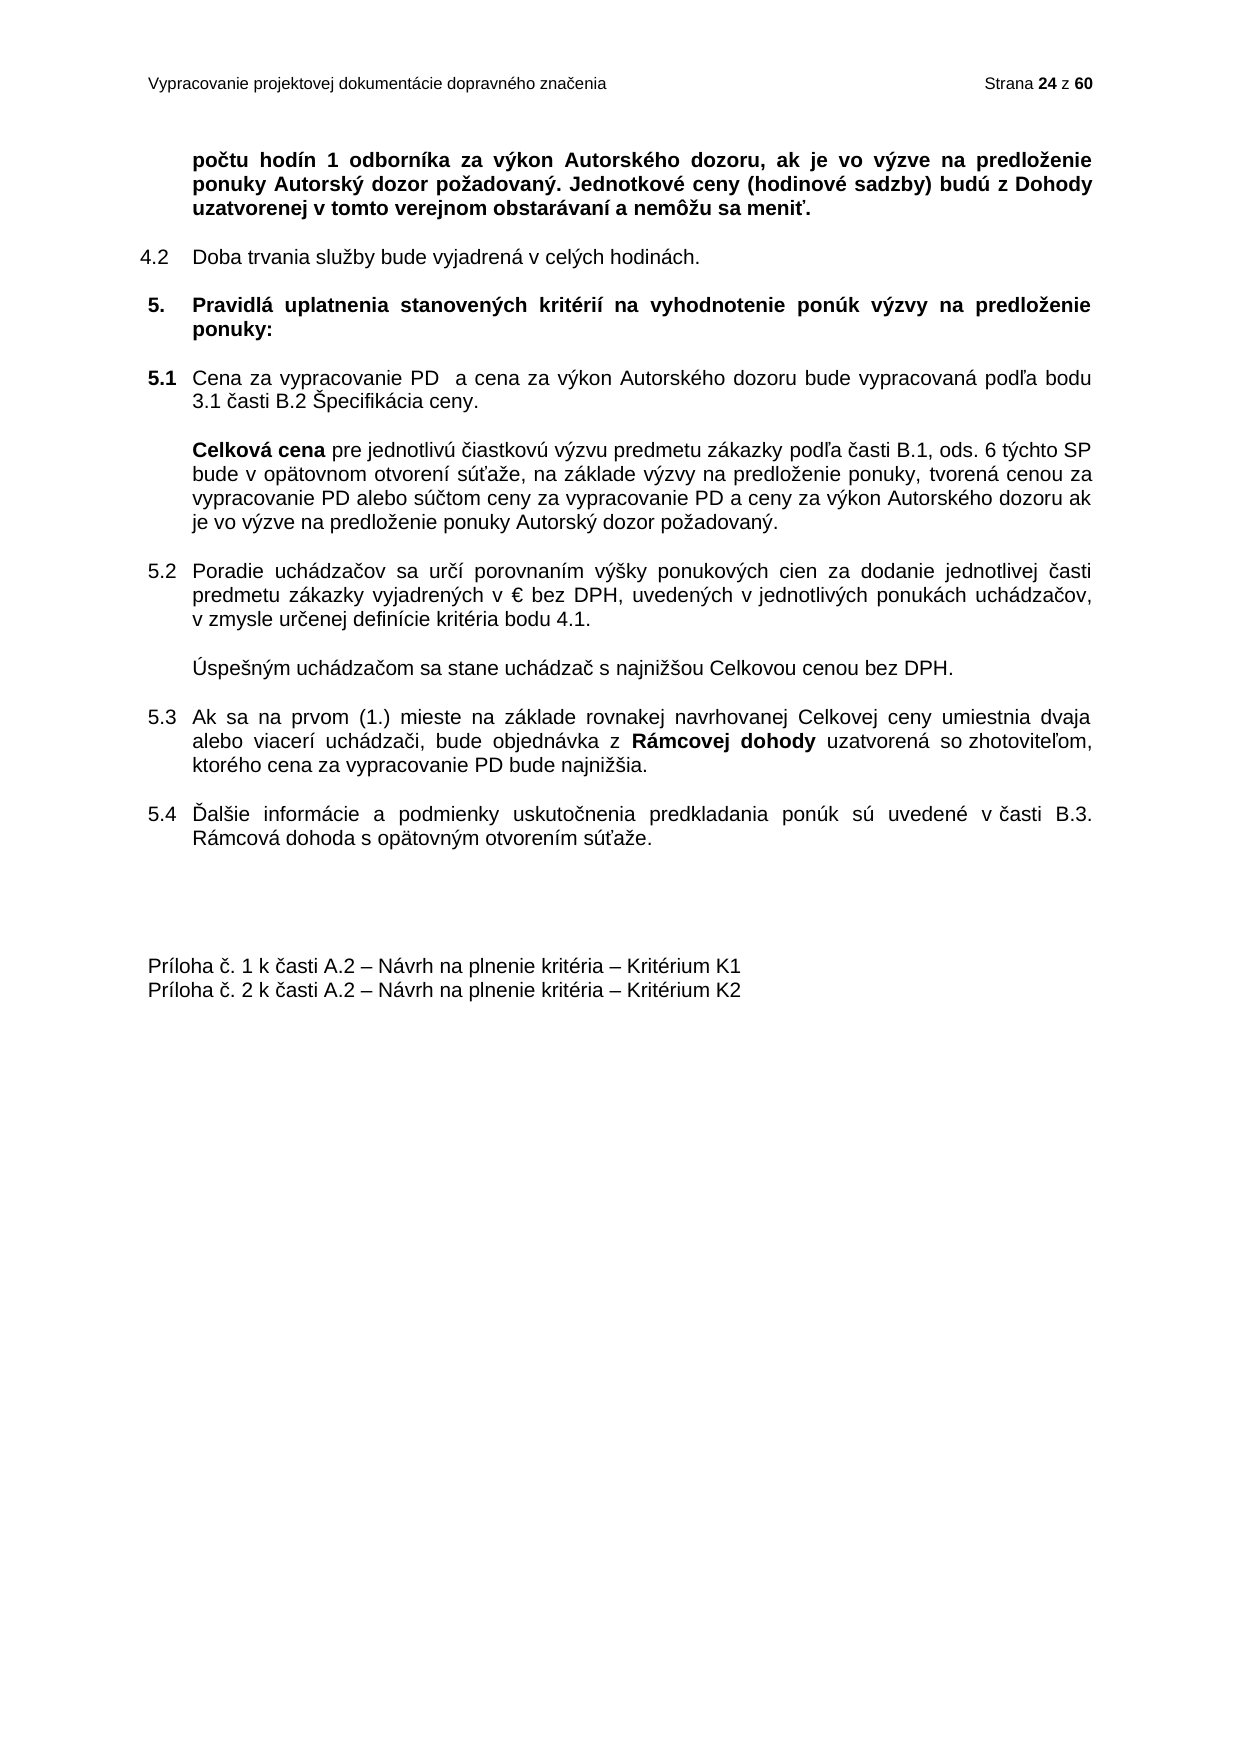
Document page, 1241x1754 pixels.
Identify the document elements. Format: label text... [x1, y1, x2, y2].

list Cena za vypracovanie PD a cena za výkon Autorského dozoru bude vypracovaná podľa bodu 3.1 časti B.2 Špecifikácia ceny. [148, 365, 1092, 413]
list Poradie uchádzačov sa určí porovnaním výšky ponukových cien za dodanie jednotlivej časti predmetu zákazky vyjadrených v € bez DPH, uvedených v jednotlivých ponukách uchádzačov, v zmysle určenej definície kritéria bodu 4.1. [148, 559, 1092, 631]
subtitle Pravidlá uplatnenia stanovených kritérií na vyhodnotenie ponúk výzvy na predloženie ponuky: [148, 292, 1092, 340]
list Ďalšie informácie a podmienky uskutočnenia predkladania ponúk sú uvedené v časti B.3. Rámcová dohoda s opätovným otvorením súťaže. [148, 802, 1092, 850]
list Ak sa na prvom (1.) mieste na základe rovnakej navrhovanej Celkovej ceny umiestnia dvaja alebo viacerí uchádzači, bude objednávka z Rámcovej dohody uzatvorená so zhotoviteľom, ktorého cena za vypracovanie PD bude najnižšia. [148, 705, 1092, 777]
text Príloha č. 2 k časti A.2 – Návrh na plnenie kritéria – Kritérium K2 [148, 978, 1092, 1002]
text Príloha č. 1 k časti A.2 – Návrh na plnenie kritéria – Kritérium K1 [148, 954, 1092, 978]
list Celková cena pre jednotlivú čiastkovú výzvu predmetu zákazky podľa časti B.1, ods. 6 týchto SP bude v opätovnom otvorení súťaže, na základe výzvy na predloženie ponuky, tvorená cenou za vypracovanie PD alebo súčtom ceny za vypracovanie PD a ceny za výkon Autorského dozoru ak je vo výzve na predloženie ponuky Autorský dozor požadovaný. [192, 438, 1092, 534]
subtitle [148, 148, 1092, 219]
subtitle 4.2 Doba trvania služby bude vyjadrená v celých hodinách. [140, 244, 1092, 268]
list Úspešným uchádzačom sa stane uchádzač s najnižšou Celkovou cenou bez DPH. [192, 656, 1092, 680]
